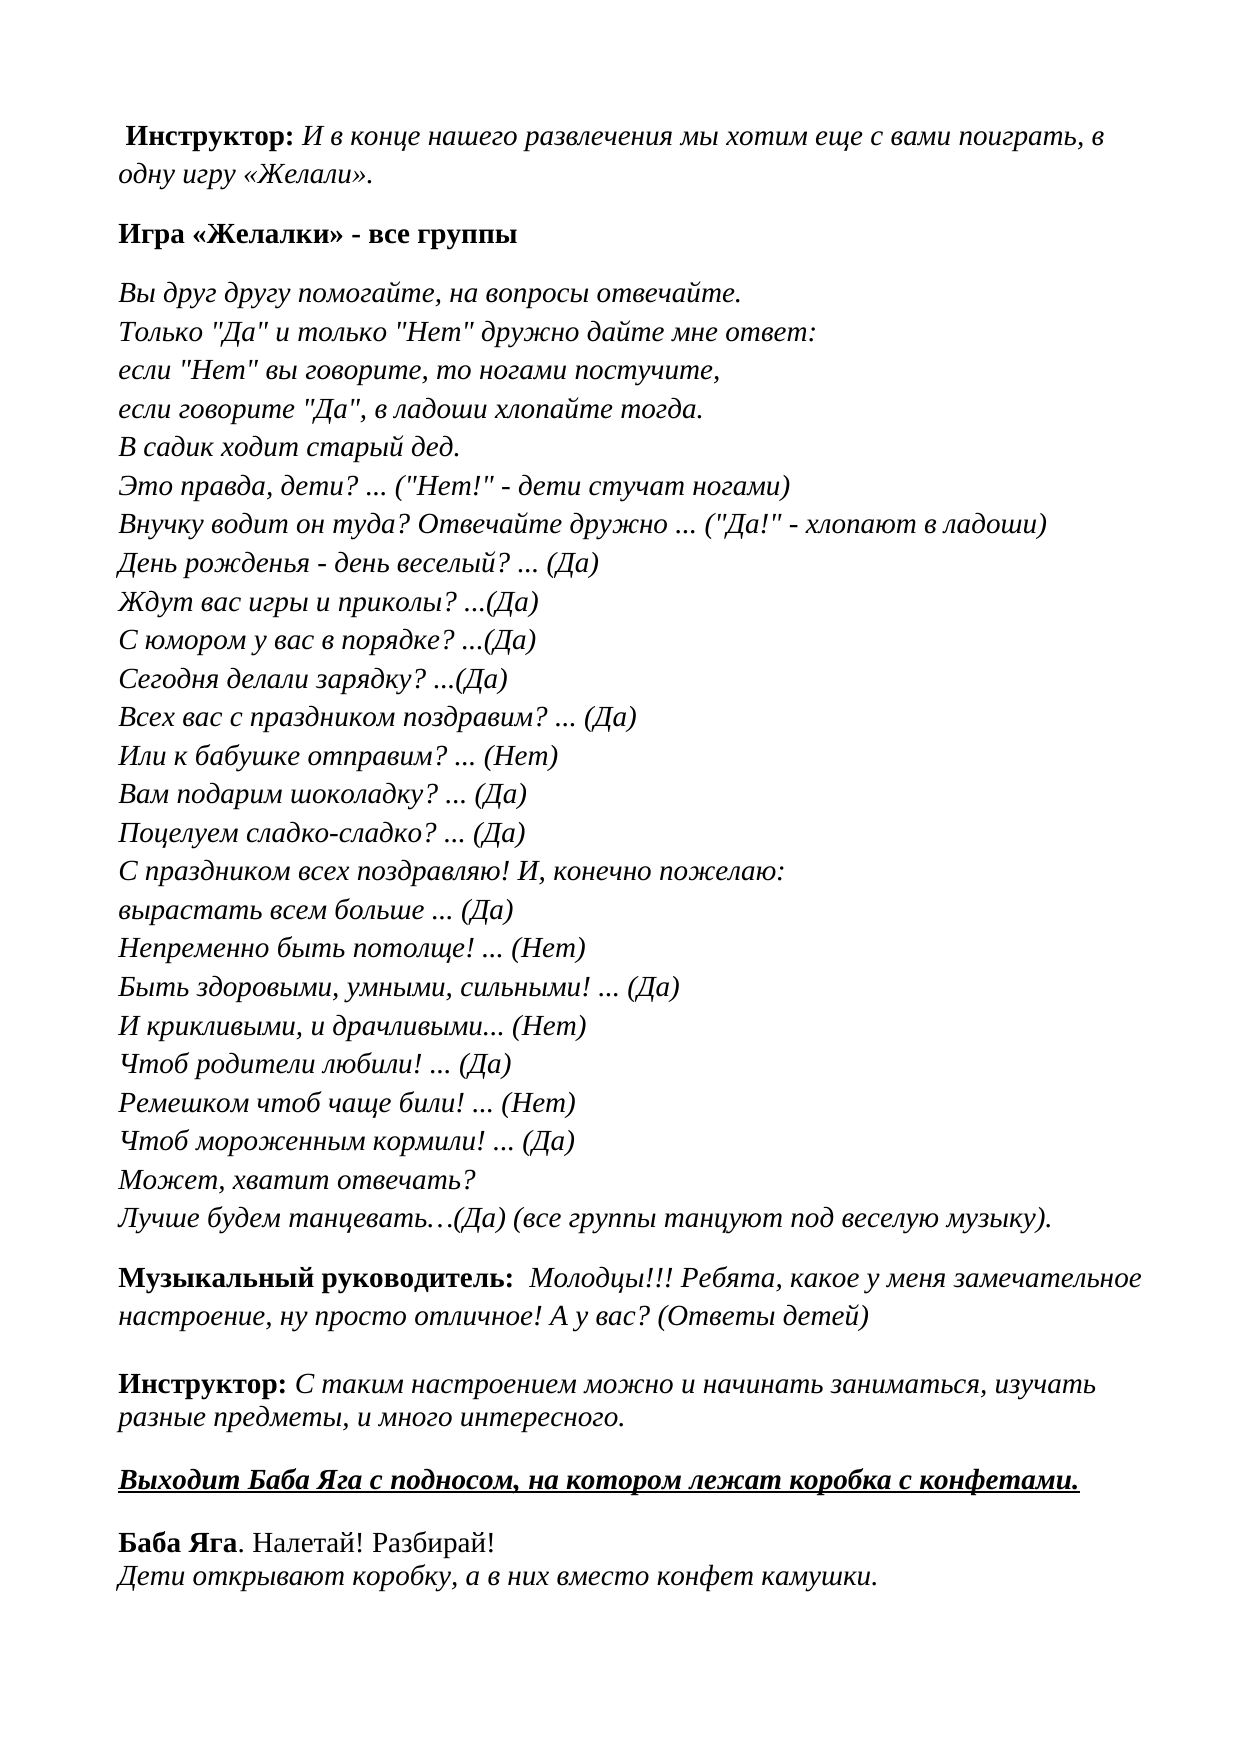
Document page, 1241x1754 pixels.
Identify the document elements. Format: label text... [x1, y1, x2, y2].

text Выходит Баба Яга с подносом, на котором лежат коробка с конфетами. [118, 1462, 1152, 1496]
text Баба Яга. Налетай! Разбирай! Дети открывают коробку, а в них вместо конфет камушки. [118, 1525, 1152, 1592]
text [118, 118, 1152, 190]
text Музыкальный руководитель: Молодцы!!! Ребята, какое у меня замечательное настроение, ну просто отличное! А у вас? (Ответы детей) [118, 1260, 1152, 1332]
text Игра «Желалки» - все группы [118, 216, 1152, 249]
text Вы друг другу помогайте, на вопросы отвечайте. Только "Да" и только "Нет" дружно дайте мне ответ: если "Нет" вы говорите, то ногами постучите, если говорите "Да", в ладоши хлопайте тогда. В садик ходит старый дед. Это правда, дети? ... ("Нет!" - дети стучат ногами) Внучку водит он туда? Отвечайте дружно ... ("Да!" - хлопают в ладоши) День рожденья - день веселый? ... (Да) Ждут вас игры и приколы? ...(Да) С юмором у вас в порядке? ...(Да) Сегодня делали зарядку? ...(Да) Всех вас с праздником поздравим? ... (Да) Или к бабушке отправим? ... (Нет) Вам подарим шоколадку? ... (Да) Поцелуем сладко-сладко? ... (Да) С праздником всех поздравляю! И, конечно пожелаю: вырастать всем больше ... (Да) Непременно быть потолще! ... (Нет) Быть здоровыми, умными, сильными! ... (Да) И крикливыми, и драчливыми... (Нет) Чтоб родители любили! ... (Да) Ремешком чтоб чаще били! ... (Нет) Чтоб мороженным кормили! ... (Да) Может, хватит отвечать? Лучше будем танцевать…(Да) (все группы танцуют под веселую музыку). [118, 275, 1152, 1234]
text Инструктор: С таким настроением можно и начинать заниматься, изучать разные предметы, и много интересного. [118, 1366, 1152, 1433]
